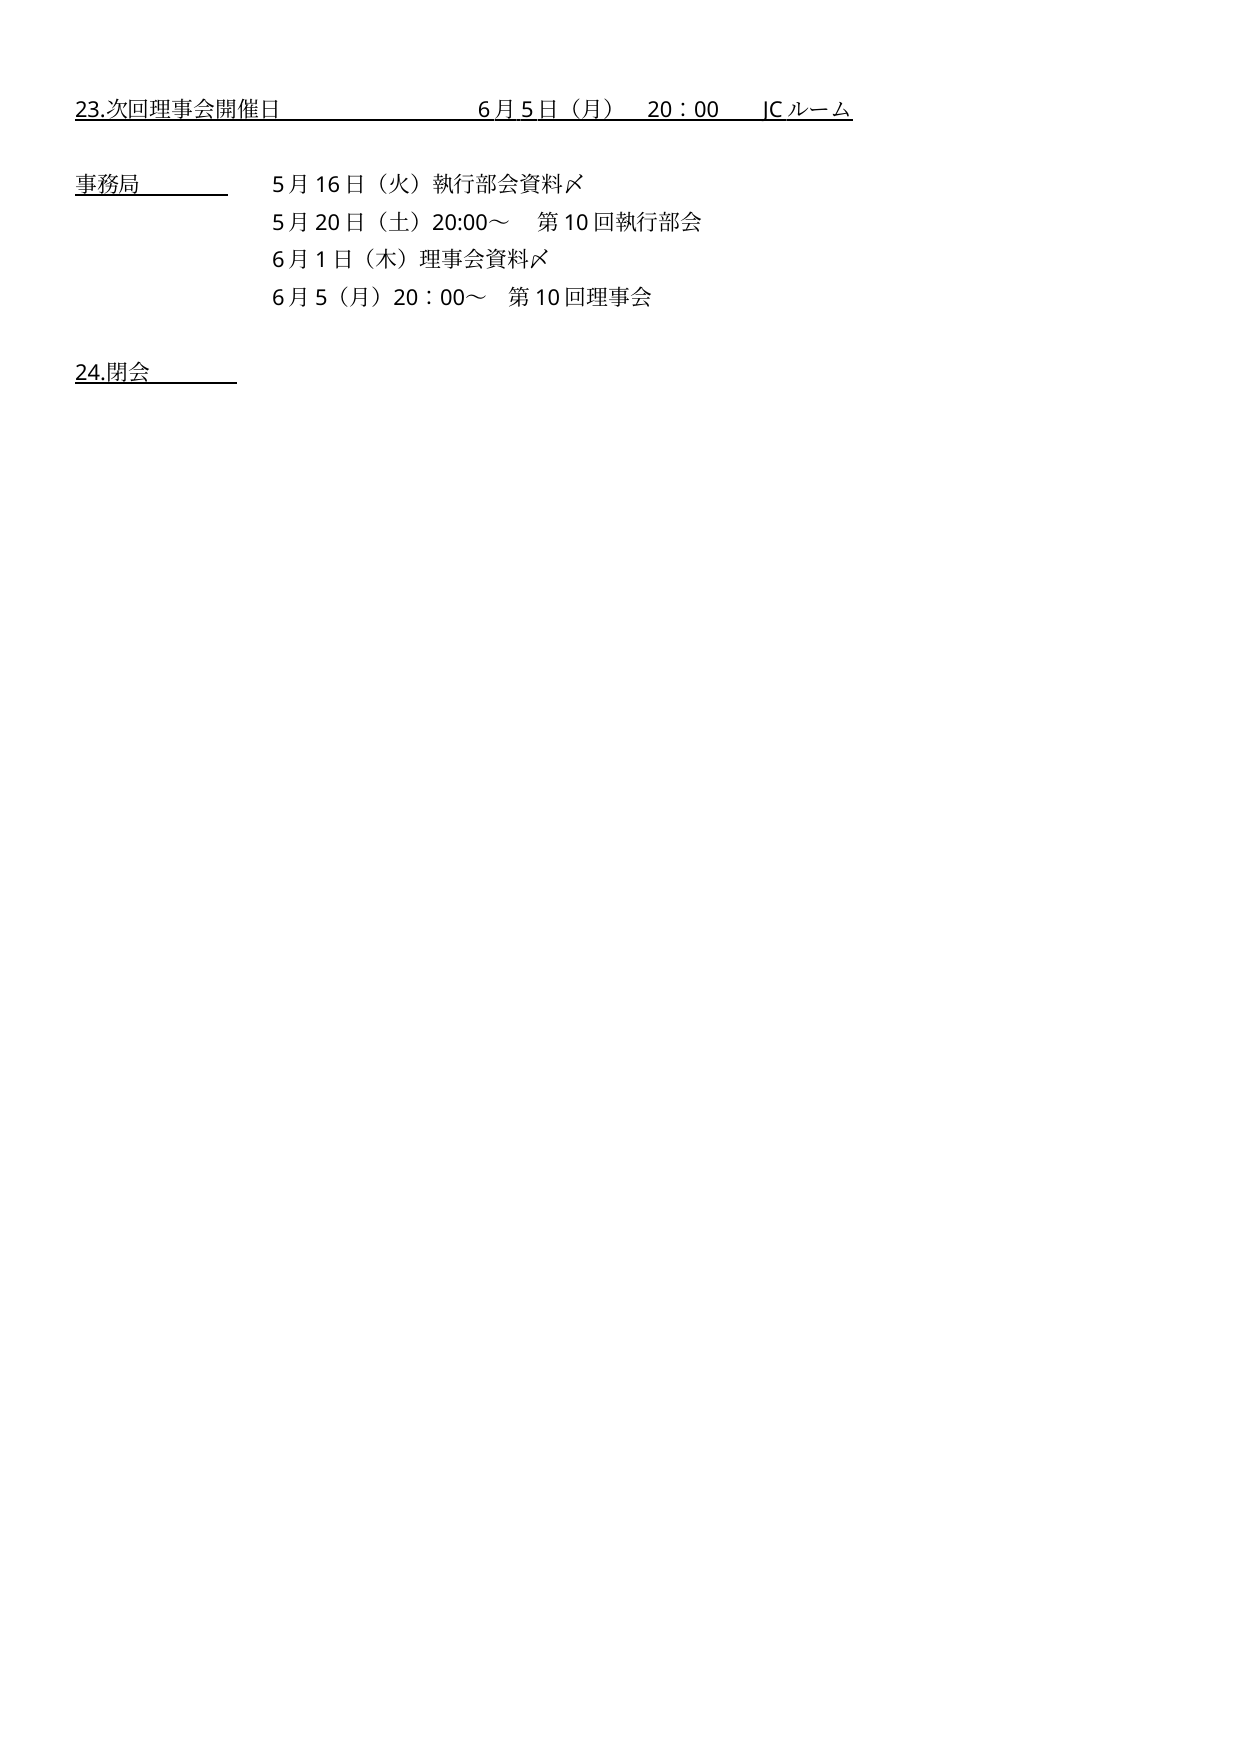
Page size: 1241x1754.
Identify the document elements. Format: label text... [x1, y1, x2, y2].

text 24.閉会 [75, 352, 1165, 389]
text 事務局 5月16日（火）執行部会資料〆 [75, 164, 1165, 202]
text 6月5（月）20：00～ 第10回理事会 [75, 277, 1165, 314]
text 23.次回理事会開催日 6月5日（月） 20：00 JCルーム [75, 89, 1168, 127]
text 5月20日（土）20:00～ 第10回執行部会 [75, 202, 1165, 239]
text 6月1日（木）理事会資料〆 [75, 239, 1165, 277]
